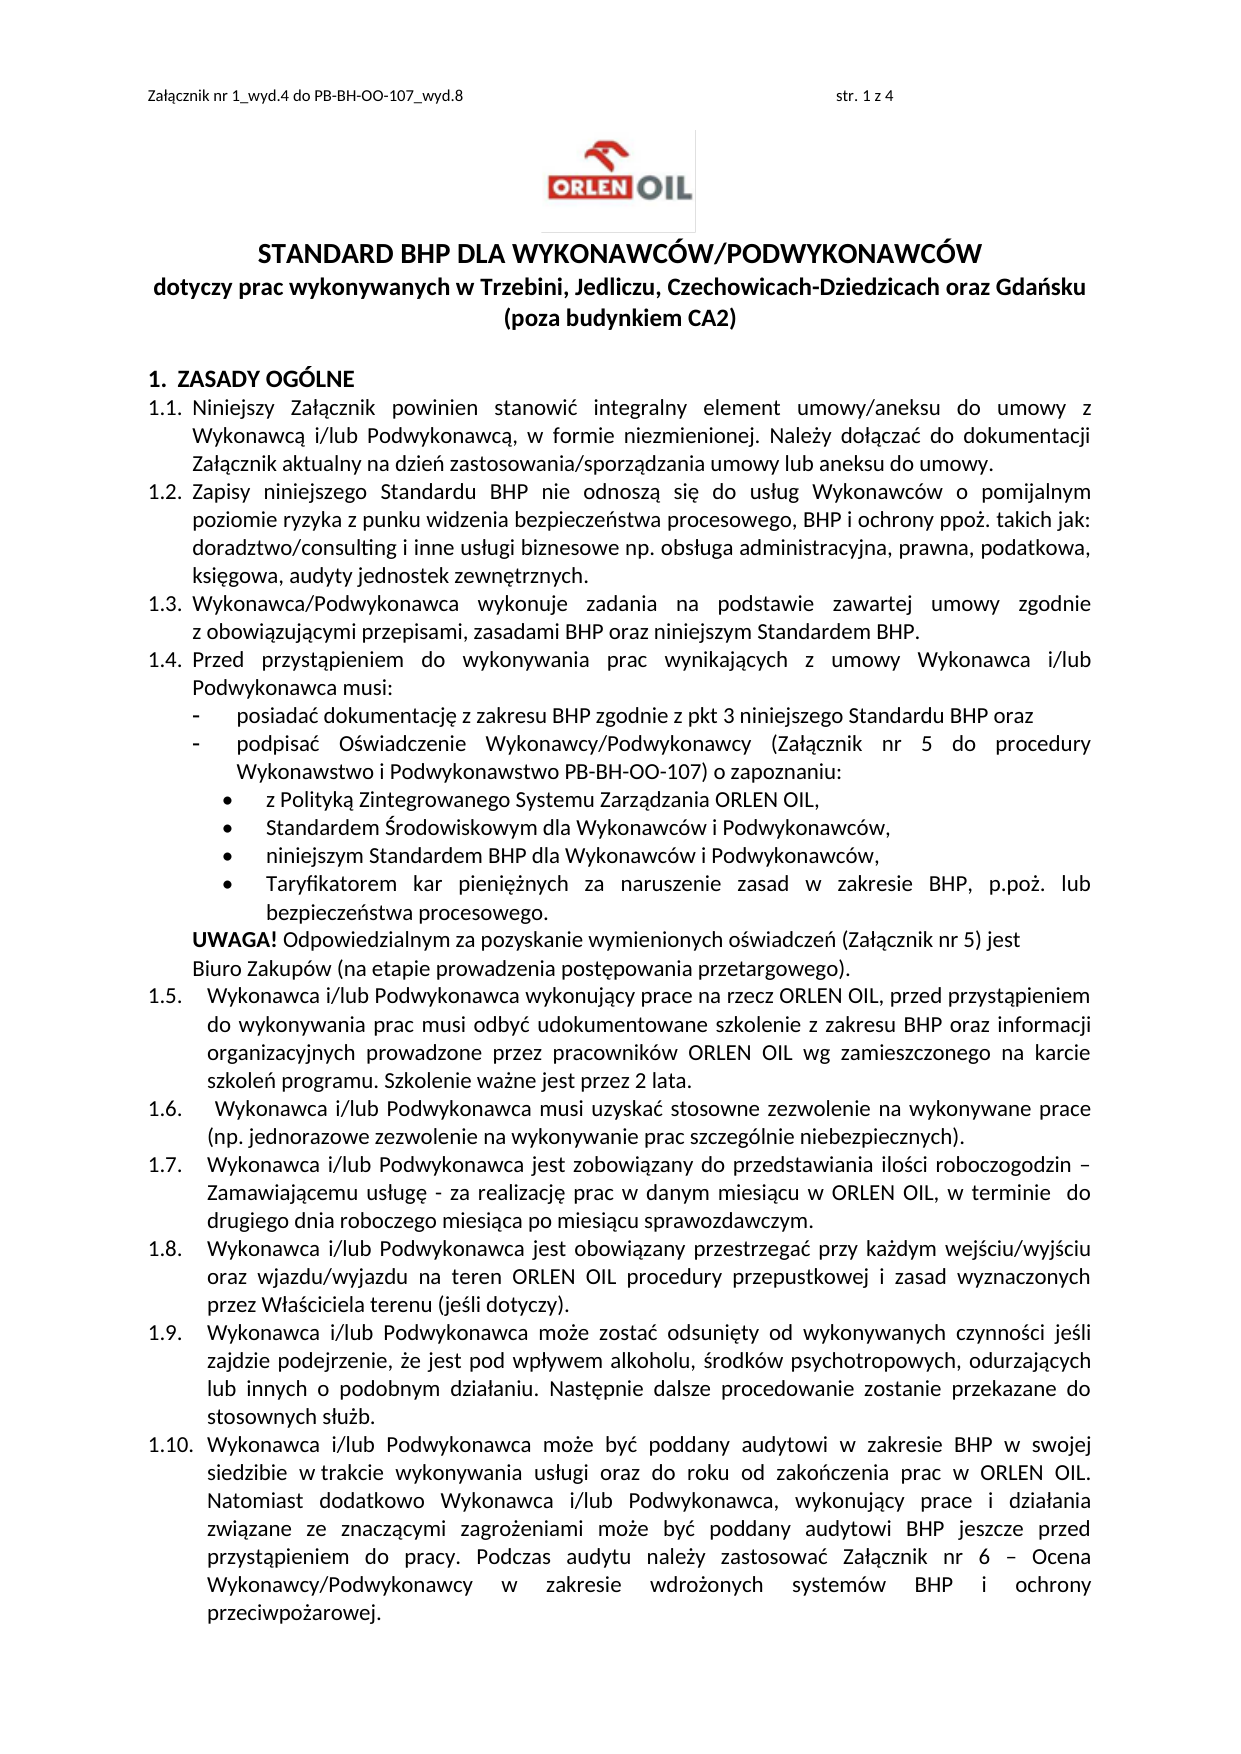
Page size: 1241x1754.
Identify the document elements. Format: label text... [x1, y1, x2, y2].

list Wykonawca i/lub Podwykonawca wykonujący prace na rzecz ORLEN OIL, przed przystąpieniem do wykonywania prac musi odbyć udokumentowane szkolenie z zakresu BHP oraz informacji organizacyjnych prowadzone przez pracowników ORLEN OIL wg zamieszczonego na karcie szkoleń programu. Szkolenie ważne jest przez 2 lata. [148, 982, 1092, 1094]
list posiadać dokumentację z zakresu BHP zgodnie z pkt 3 niniejszego Standardu BHP oraz [192, 701, 1092, 729]
list Zapisy niniejszego Standardu BHP nie odnoszą się do usług Wykonawców o pomijalnym poziomie ryzyka z punku widzenia bezpieczeństwa procesowego, BHP i ochrony ppoż. takich jak: doradztwo/consulting i inne usługi biznesowe np. obsługa administracyjna, prawna, podatkowa, księgowa, audyty jednostek zewnętrznych. [148, 477, 1092, 589]
list Przed przystąpieniem do wykonywania prac wynikających z umowy Wykonawca i/lub Podwykonawca musi: [148, 645, 1092, 701]
list Taryfikatorem kar pieniężnych za naruszenie zasad w zakresie BHP, p.poż. lub bezpieczeństwa procesowego. [222, 869, 1092, 926]
list Wykonawca i/lub Podwykonawca może być poddany audytowi w zakresie BHP w swojej siedzibie w trakcie wykonywania usługi oraz do roku od zakończenia prac w ORLEN OIL. Natomiast dodatkowo Wykonawca i/lub Podwykonawca, wykonujący prace i działania związane ze znaczącymi zagrożeniami może być poddany audytowi BHP jeszcze przed przystąpieniem do pracy. Podczas audytu należy zastosować Załącznik nr 6 – Ocena Wykonawcy/Podwykonawcy w zakresie wdrożonych systemów BHP i ochrony przeciwpożarowej. [148, 1430, 1092, 1626]
list Wykonawca i/lub Podwykonawca musi uzyskać stosowne zezwolenie na wykonywane prace (np. jednorazowe zezwolenie na wykonywanie prac szczególnie niebezpiecznych). [148, 1094, 1092, 1150]
list z Polityką Zintegrowanego Systemu Zarządzania ORLEN OIL, [222, 786, 1092, 813]
list Standardem Środowiskowym dla Wykonawców i Podwykonawców, [222, 813, 1092, 842]
list Wykonawca i/lub Podwykonawca jest zobowiązany do przedstawiania ilości roboczogodzin – Zamawiającemu usługę - za realizację prac w danym miesiącu w ORLEN OIL, w terminie do drugiego dnia roboczego miesiąca po miesiącu sprawozdawczym. [148, 1150, 1092, 1234]
list podpisać Oświadczenie Wykonawcy/Podwykonawcy (Załącznik nr 5 do procedury Wykonawstwo i Podwykonawstwo PB-BH-OO-107) o zapoznaniu: [192, 729, 1092, 786]
list Niniejszy Załącznik powinien stanowić integralny element umowy/aneksu do umowy z Wykonawcą i/lub Podwykonawcą, w formie niezmienionej. Należy dołączać do dokumentacji Załącznik aktualny na dzień zastosowania/sporządzania umowy lub aneksu do umowy. [148, 393, 1092, 477]
text Biuro Zakupów (na etapie prowadzenia postępowania przetargowego). [192, 954, 1092, 982]
list Wykonawca i/lub Podwykonawca jest obowiązany przestrzegać przy każdym wejściu/wyjściu oraz wjazdu/wyjazdu na teren ORLEN OIL procedury przepustkowej i zasad wyznaczonych przez Właściciela terenu (jeśli dotyczy). [148, 1234, 1092, 1318]
list Wykonawca i/lub Podwykonawca może zostać odsunięty od wykonywanych czynności jeśli zajdzie podejrzenie, że jest pod wpływem alkoholu, środków psychotropowych, odurzających lub innych o podobnym działaniu. Następnie dalsze procedowanie zostanie przekazane do stosownych służb. [148, 1318, 1092, 1430]
list ZASADY OGÓLNE [148, 363, 1092, 393]
text STANDARD BHP DLA WYKONAWCÓW/PODWYKONAWCÓW [148, 236, 1092, 271]
list niniejszym Standardem BHP dla Wykonawców i Podwykonawców, [222, 842, 1092, 869]
picture [541, 130, 699, 236]
text UWAGA! Odpowiedzialnym za pozyskanie wymienionych oświadczeń (Załącznik nr 5) jest [192, 926, 1092, 954]
list Wykonawca/Podwykonawca wykonuje zadania na podstawie zawartej umowy zgodnie z obowiązującymi przepisami, zasadami BHP oraz niniejszym Standardem BHP. [148, 589, 1092, 645]
text dotyczy prac wykonywanych w Trzebini, Jedliczu, Czechowicach-Dziedzicach oraz Gdańsku (poza budynkiem CA2) [148, 271, 1092, 332]
